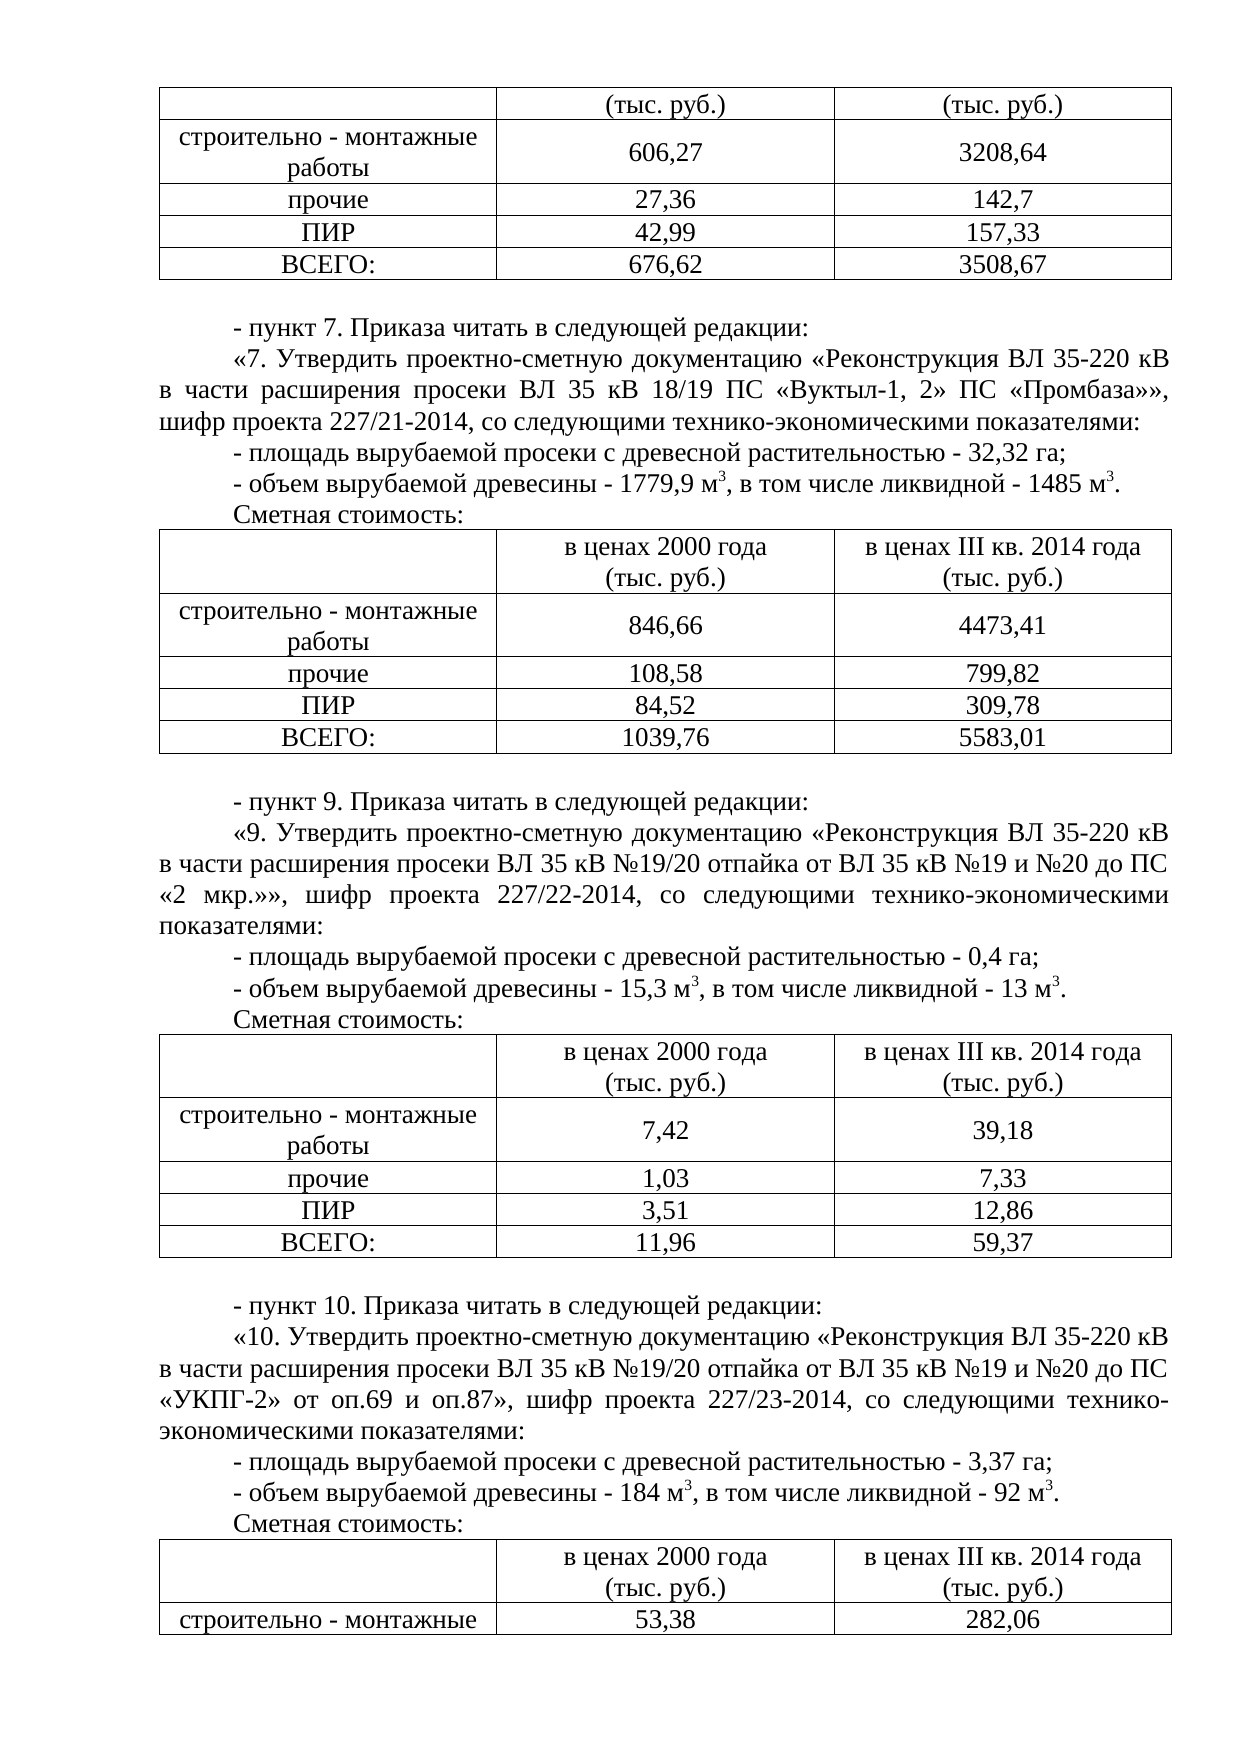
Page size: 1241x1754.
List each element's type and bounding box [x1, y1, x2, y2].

table_header [148, 87, 1181, 1635]
